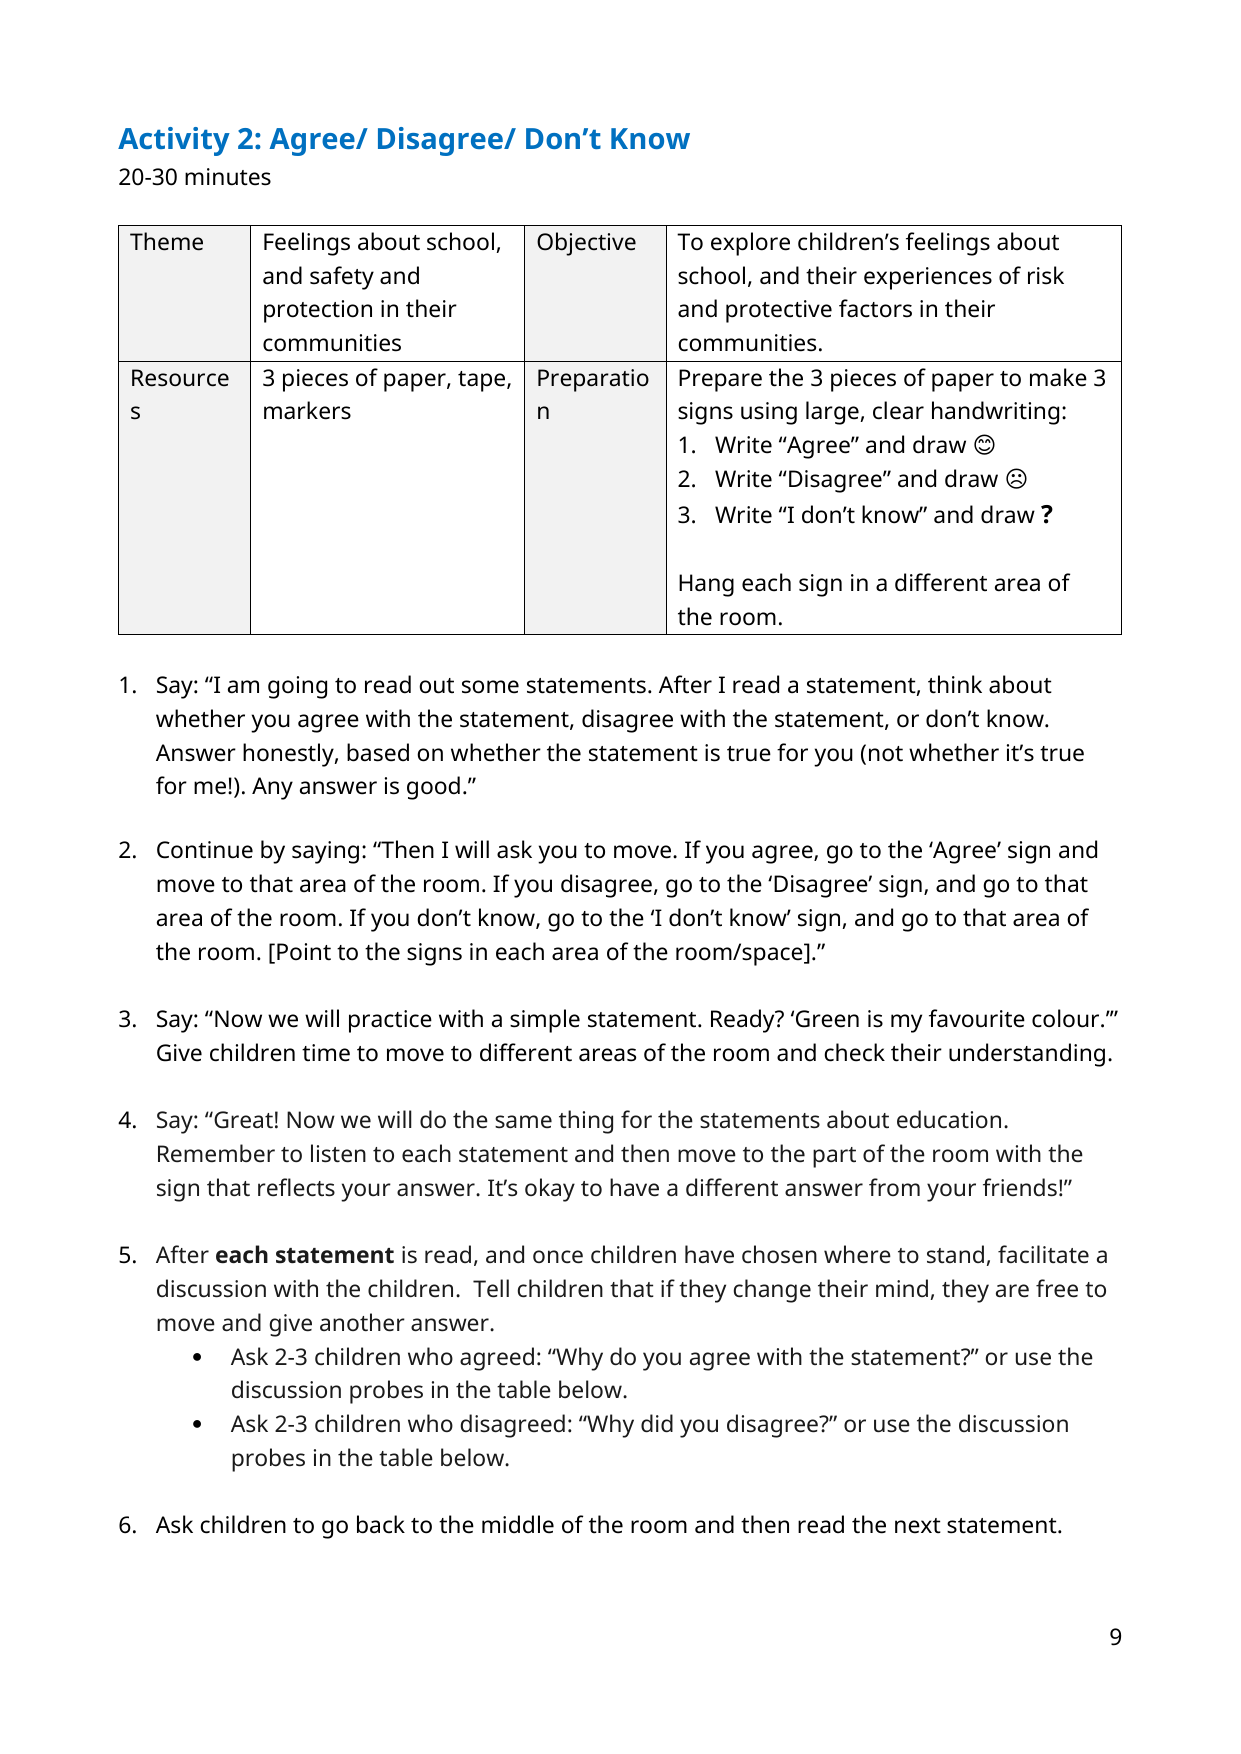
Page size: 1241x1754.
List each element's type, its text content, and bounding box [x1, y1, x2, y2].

table_cell Resources [119, 362, 250, 634]
list Ask children to go back to the middle of the room and then read the next statement. [118, 1509, 1122, 1540]
text 20-30 minutes [118, 161, 1122, 192]
text Activity 2: Agree/ Disagree/ Don’t Know [118, 118, 1122, 158]
table_header To explore children’s feelings about school, and their experiences of risk and protective factors in their communities. [667, 226, 1121, 361]
table_header Objective [525, 226, 666, 361]
table_header Feelings about school, and safety and protection in their communities [251, 226, 524, 361]
list Continue by saying: “Then I will ask you to move. If you agree, go to the ‘Agree’ sign and move to that area of the room. If you disagree, go to the ‘Disagree’ sign, and go to that area of the room. If you don’t know, go to the ‘I don’t know’ sign, and go to that area of the room. [Point to the signs in each area of the room/space].” [118, 834, 1122, 967]
list After each statement is read, and once children have chosen where to stand, facilitate a discussion with the children. Tell children that if they change their mind, they are free to move and give another answer. [118, 1239, 1122, 1338]
list Say: “Great! Now we will do the same thing for the statements about education. Remember to listen to each statement and then move to the part of the room with the sign that reflects your answer. It’s okay to have a different answer from your friends!” [118, 1104, 1122, 1203]
table_header Theme [119, 226, 250, 361]
table_cell Preparation [525, 362, 666, 634]
list Ask 2-3 children who agreed: “Why do you agree with the statement?” or use the discussion probes in the table below. [193, 1340, 1122, 1405]
table_cell Prepare the 3 pieces of paper to make 3 signs using large, clear handwriting: Write “Agree” and draw Write “Disagree” and draw Write “I don’t know” and draw ? Hang each sign in a different area of the room. [667, 362, 1121, 634]
table_cell 3 pieces of paper, tape, markers [251, 362, 524, 634]
list Say: “I am going to read out some statements. After I read a statement, think about whether you agree with the statement, disagree with the statement, or don’t know. Answer honestly, based on whether the statement is true for you (not whether it’s true for me!). Any answer is good.” [118, 669, 1122, 801]
list Ask 2-3 children who disagreed: “Why did you disagree?” or use the discussion probes in the table below. [193, 1408, 1122, 1473]
list Say: “Now we will practice with a simple statement. Ready? ‘Green is my favourite colour.’” Give children time to move to different areas of the room and check their understanding. [118, 1003, 1122, 1068]
